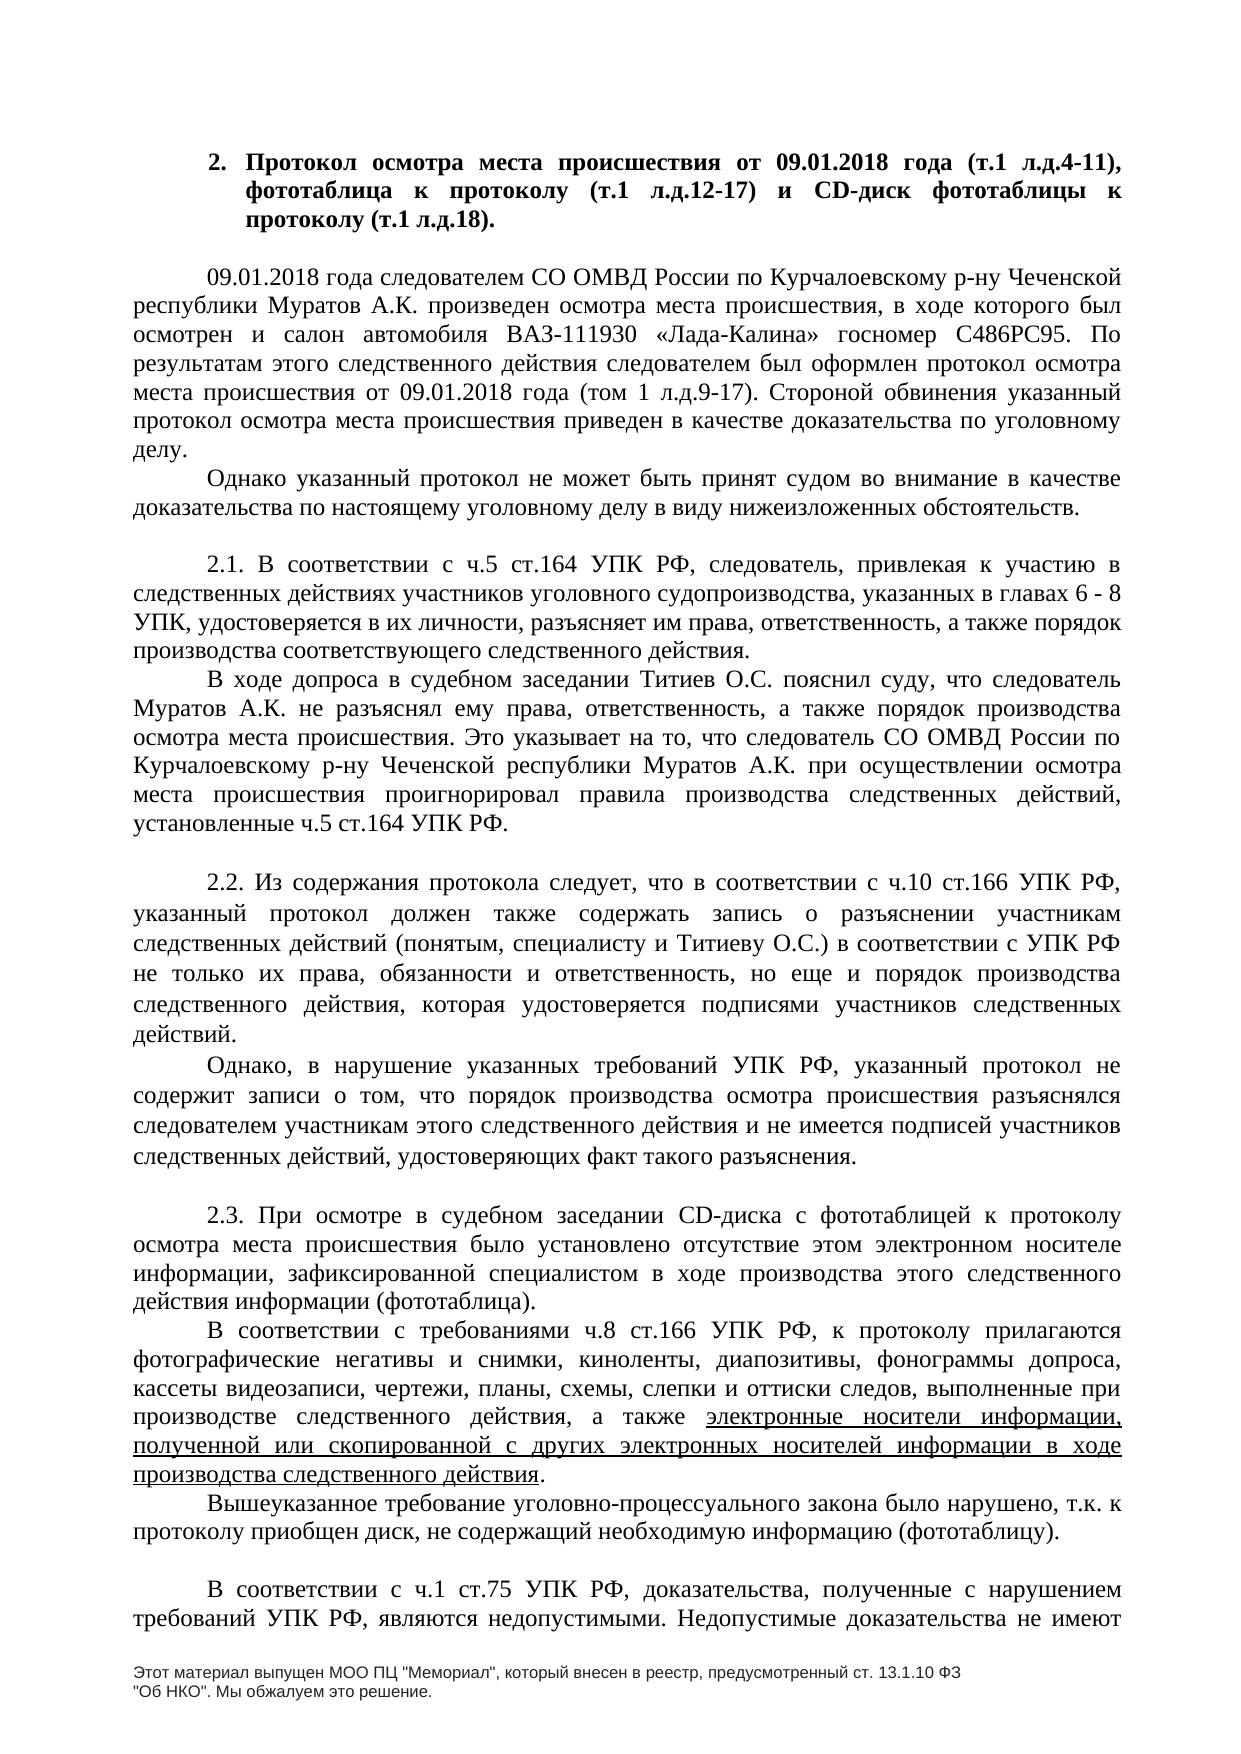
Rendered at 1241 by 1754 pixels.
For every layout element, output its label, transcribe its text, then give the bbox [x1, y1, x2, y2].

text 2.1. В соответствии с ч.5 ст.164 УПК РФ, следователь, привлекая к участию в следственных действиях участников уголовного судопроизводства, указанных в главах 6 - 8 УПК, удостоверяется в их личности, разъясняет им права, ответственность, а также порядок производства соответствующего следственного действия. [133, 549, 1122, 664]
text 09.01.2018 года следователем СО ОМВД России по Курчалоевскому р-ну Чеченской республики Муратов А.К. произведен осмотра места происшествия, в ходе которого был осмотрен и салон автомобиля ВАЗ-111930 «Лада-Калина» госномер С486РС95. По результатам этого следственного действия следователем был оформлен протокол осмотра места происшествия от 09.01.2018 года (том 1 л.д.9-17). Стороной обвинения указанный протокол осмотра места происшествия приведен в качестве доказательства по уголовному делу. [133, 262, 1122, 463]
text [133, 1574, 1122, 1631]
list Протокол осмотра места происшествия от 09.01.2018 года (т.1 л.д.4-11), фототаблица к протоколу (т.1 л.д.12-17) и CD-диск фототаблицы к протоколу (т.1 л.д.18). [208, 147, 1122, 233]
text 2.2. Из содержания протокола следует, что в соответствии с ч.10 ст.166 УПК РФ, указанный протокол должен также содержать запись о разъяснении участникам следственных действий (понятым, специалисту и Титиеву О.С.) в соответствии с УПК РФ не только их права, обязанности и ответственность, но еще и порядок производства следственного действия, которая удостоверяется подписями участников следственных действий. [133, 867, 1122, 1048]
text 2.3. При осмотре в судебном заседании CD-диска с фототаблицей к протоколу осмотра места происшествия было установлено отсутствие этом электронном носителе информации, зафиксированной специалистом в ходе производства этого следственного действия информации (фототаблица). [133, 1200, 1122, 1315]
text Однако, в нарушение указанных требований УПК РФ, указанный протокол не содержит записи о том, что порядок производства осмотра происшествия разъяснялся следователем участникам этого следственного действия и не имеется подписей участников следственных действий, удостоверяющих факт такого разъяснения. [133, 1050, 1122, 1170]
text В ходе допроса в судебном заседании Титиев О.С. пояснил суду, что следователь Муратов А.К. не разъяснял ему права, ответственность, а также порядок производства осмотра места происшествия. Это указывает на то, что следователь СО ОМВД России по Курчалоевскому р-ну Чеченской республики Муратов А.К. при осуществлении осмотра места происшествия проигнорировал правила производства следственных действий, установленные ч.5 ст.164 УПК РФ. [133, 664, 1122, 837]
text В соответствии с требованиями ч.8 ст.166 УПК РФ, к протоколу прилагаются фотографические негативы и снимки, киноленты, диапозитивы, фонограммы допроса, кассеты видеозаписи, чертежи, планы, схемы, слепки и оттиски следов, выполненные при производстве следственного действия, а также электронные носители информации, полученной или скопированной с других электронных носителей информации в ходе производства следственного действия. [133, 1457, 1122, 1488]
text Однако указанный протокол не может быть принят судом во внимание в качестве доказательства по настоящему уголовному делу в виду нижеизложенных обстоятельств. [133, 463, 1122, 521]
text Вышеуказанное требование уголовно-процессуального закона было нарушено, т.к. к протоколу приобщен диск, не содержащий необходимую информацию (фототаблицу). [133, 1488, 1122, 1545]
text В соответствии с требованиями ч.8 ст.166 УПК РФ, к протоколу прилагаются фотографические негативы и снимки, киноленты, диапозитивы, фонограммы допроса, кассеты видеозаписи, чертежи, планы, схемы, слепки и оттиски следов, выполненные при производстве следственного действия, а также электронные носители информации, полученной или скопированной с других электронных носителей информации в ходе производства следственного действия. [133, 1315, 1122, 1455]
